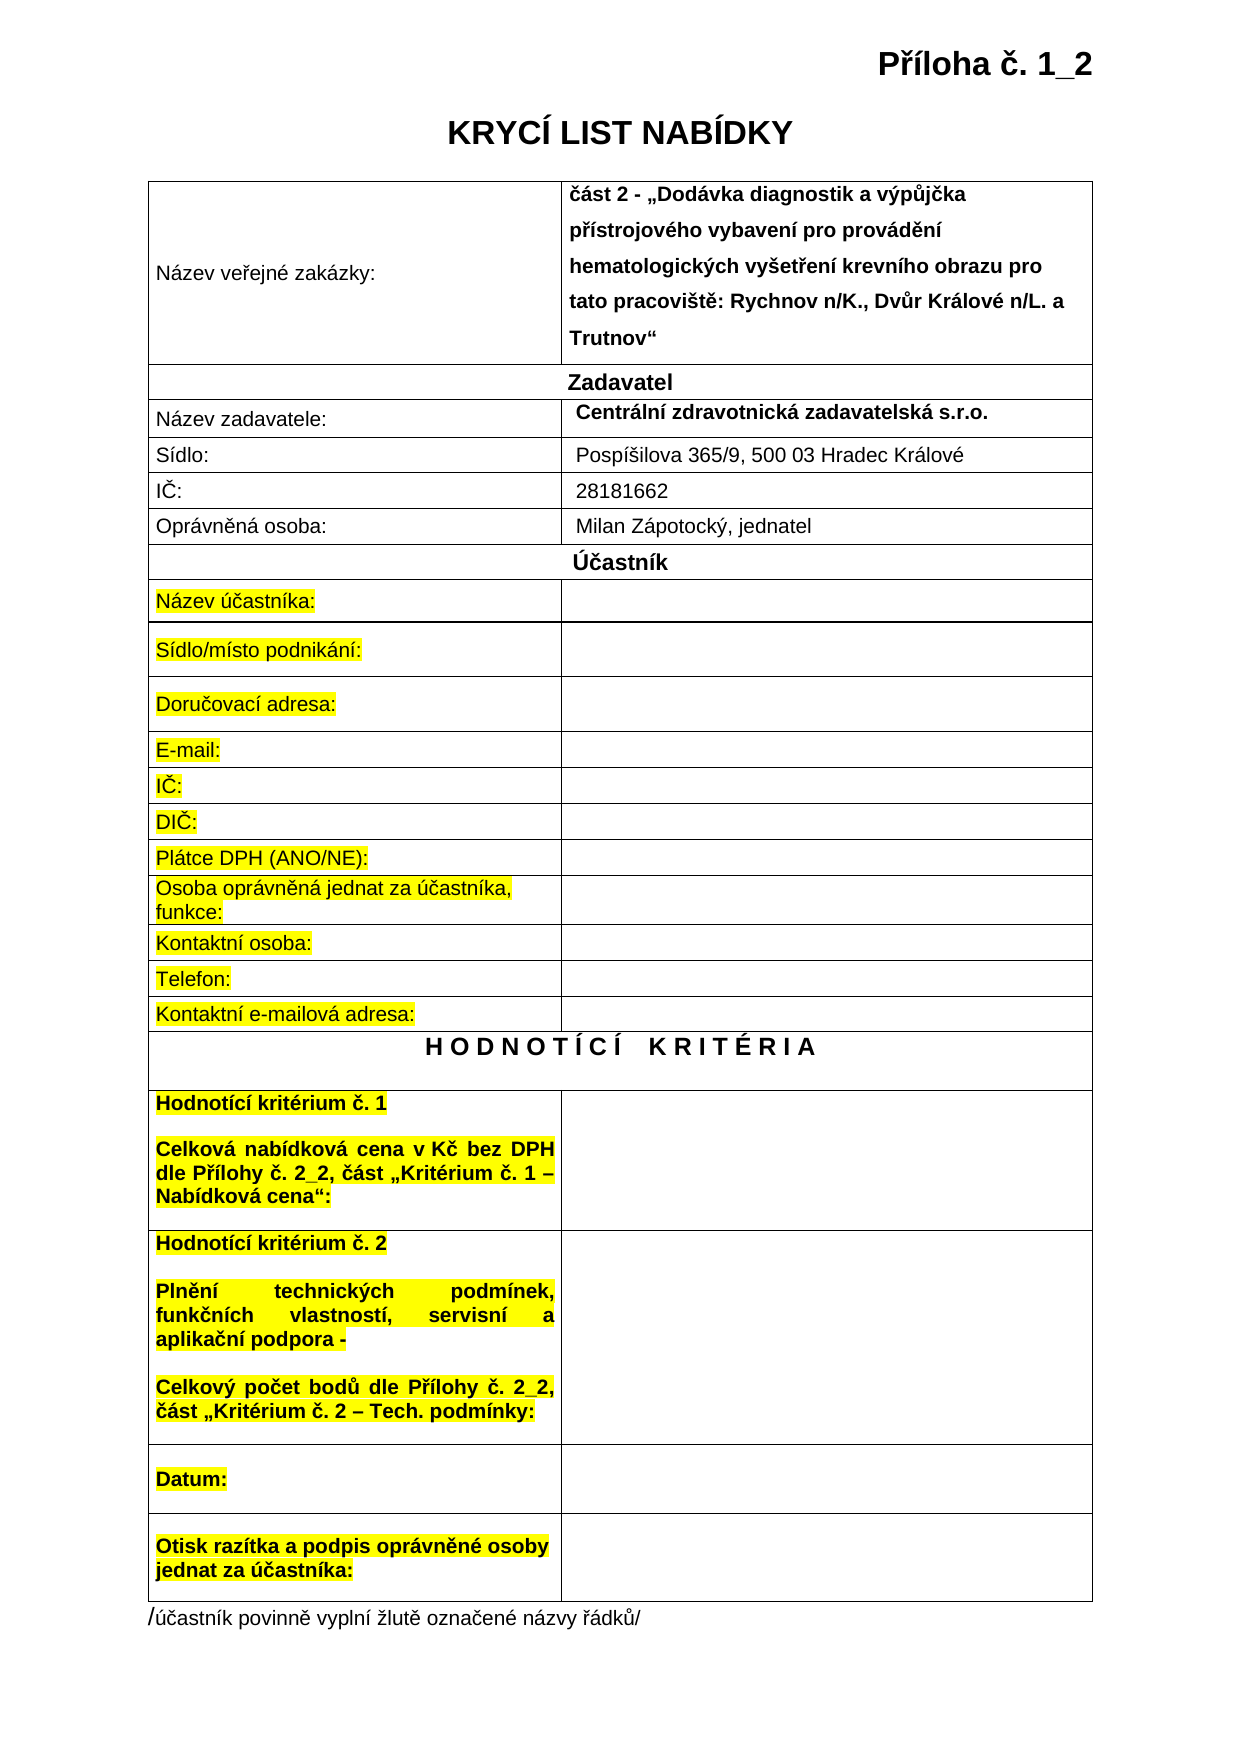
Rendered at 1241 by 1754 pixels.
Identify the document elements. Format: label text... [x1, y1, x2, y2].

table_cell [562, 804, 1092, 839]
table_cell Zadavatel [149, 365, 1092, 399]
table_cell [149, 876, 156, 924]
table_cell Pospíšilova 365/9, 500 03 Hradec Králové [562, 438, 1092, 472]
table_cell Osoba oprávněná jednat za účastníka, funkce: [223, 876, 561, 924]
table_cell Hodnotící kritérium č. 2 Plnění technických podmínek, funkčních vlastností, servisní a aplikační podpora - Celkový počet bodů dle Přílohy č. 2_2, část „Kritérium č. 2 – Tech. podmínky: [149, 1231, 561, 1444]
table_cell Sídlo: [149, 438, 561, 472]
table_cell [562, 732, 1092, 767]
table_cell Účastník [149, 545, 1092, 579]
table_cell [562, 1231, 1092, 1444]
table_cell [562, 997, 1092, 1031]
text Příloha č. 1_2 [148, 44, 1092, 83]
table_cell [562, 840, 1092, 875]
table_cell [562, 1514, 1092, 1601]
table_cell H O D N O T Í C Í K R I T É R I A [149, 1032, 1092, 1090]
text /účastník povinně vyplní žlutě označené názvy řádků/ [148, 1602, 1092, 1631]
table_cell [562, 1091, 1092, 1230]
table_cell [562, 925, 1092, 960]
table_cell Telefon: [149, 961, 561, 996]
table_cell Otisk razítka a podpis oprávněné osoby jednat za účastníka: [149, 1514, 561, 1601]
table_cell Hodnotící kritérium č. 1 Celková nabídková cena v Kč bez DPH dle Přílohy č. 2_2, část „Kritérium č. 1 – Nabídková cena“: [149, 1091, 561, 1230]
table_cell DIČ: [149, 804, 561, 839]
table_cell Datum: [149, 1445, 561, 1513]
table_header Název veřejné zakázky: [149, 182, 561, 363]
table_cell [562, 1445, 1092, 1513]
table_cell Kontaktní e-mailová adresa: [149, 997, 561, 1031]
table_cell IČ: [149, 768, 561, 803]
table_cell [562, 677, 1092, 731]
table_cell 28181662 [562, 473, 1092, 508]
text KRYCÍ LIST NABÍDKY [148, 113, 1092, 152]
table_cell Doručovací adresa: [149, 677, 561, 731]
table_cell [562, 623, 1092, 676]
table_header část 2 - „Dodávka diagnostik a výpůjčka přístrojového vybavení pro provádění hematologických vyšetření krevního obrazu pro tato pracoviště: Rychnov n/K., Dvůr Králové n/L. a Trutnov“ [562, 182, 1092, 363]
table_cell [562, 768, 1092, 803]
table_cell Milan Zápotocký, jednatel [562, 509, 1092, 543]
table_cell Plátce DPH (ANO/NE): [149, 840, 561, 875]
table_cell Název zadavatele: [149, 400, 561, 437]
table_cell Oprávněná osoba: [149, 509, 561, 543]
table_cell Centrální zdravotnická zadavatelská s.r.o. [562, 400, 1092, 437]
table_cell [562, 580, 1092, 621]
table_cell Název účastníka: [149, 580, 561, 621]
table_cell [562, 876, 1092, 924]
table_cell IČ: [149, 473, 561, 508]
table_cell [562, 961, 1092, 996]
table_cell Sídlo/místo podnikání: [149, 623, 561, 676]
table_cell Kontaktní osoba: [149, 925, 561, 960]
table_cell E-mail: [149, 732, 561, 767]
